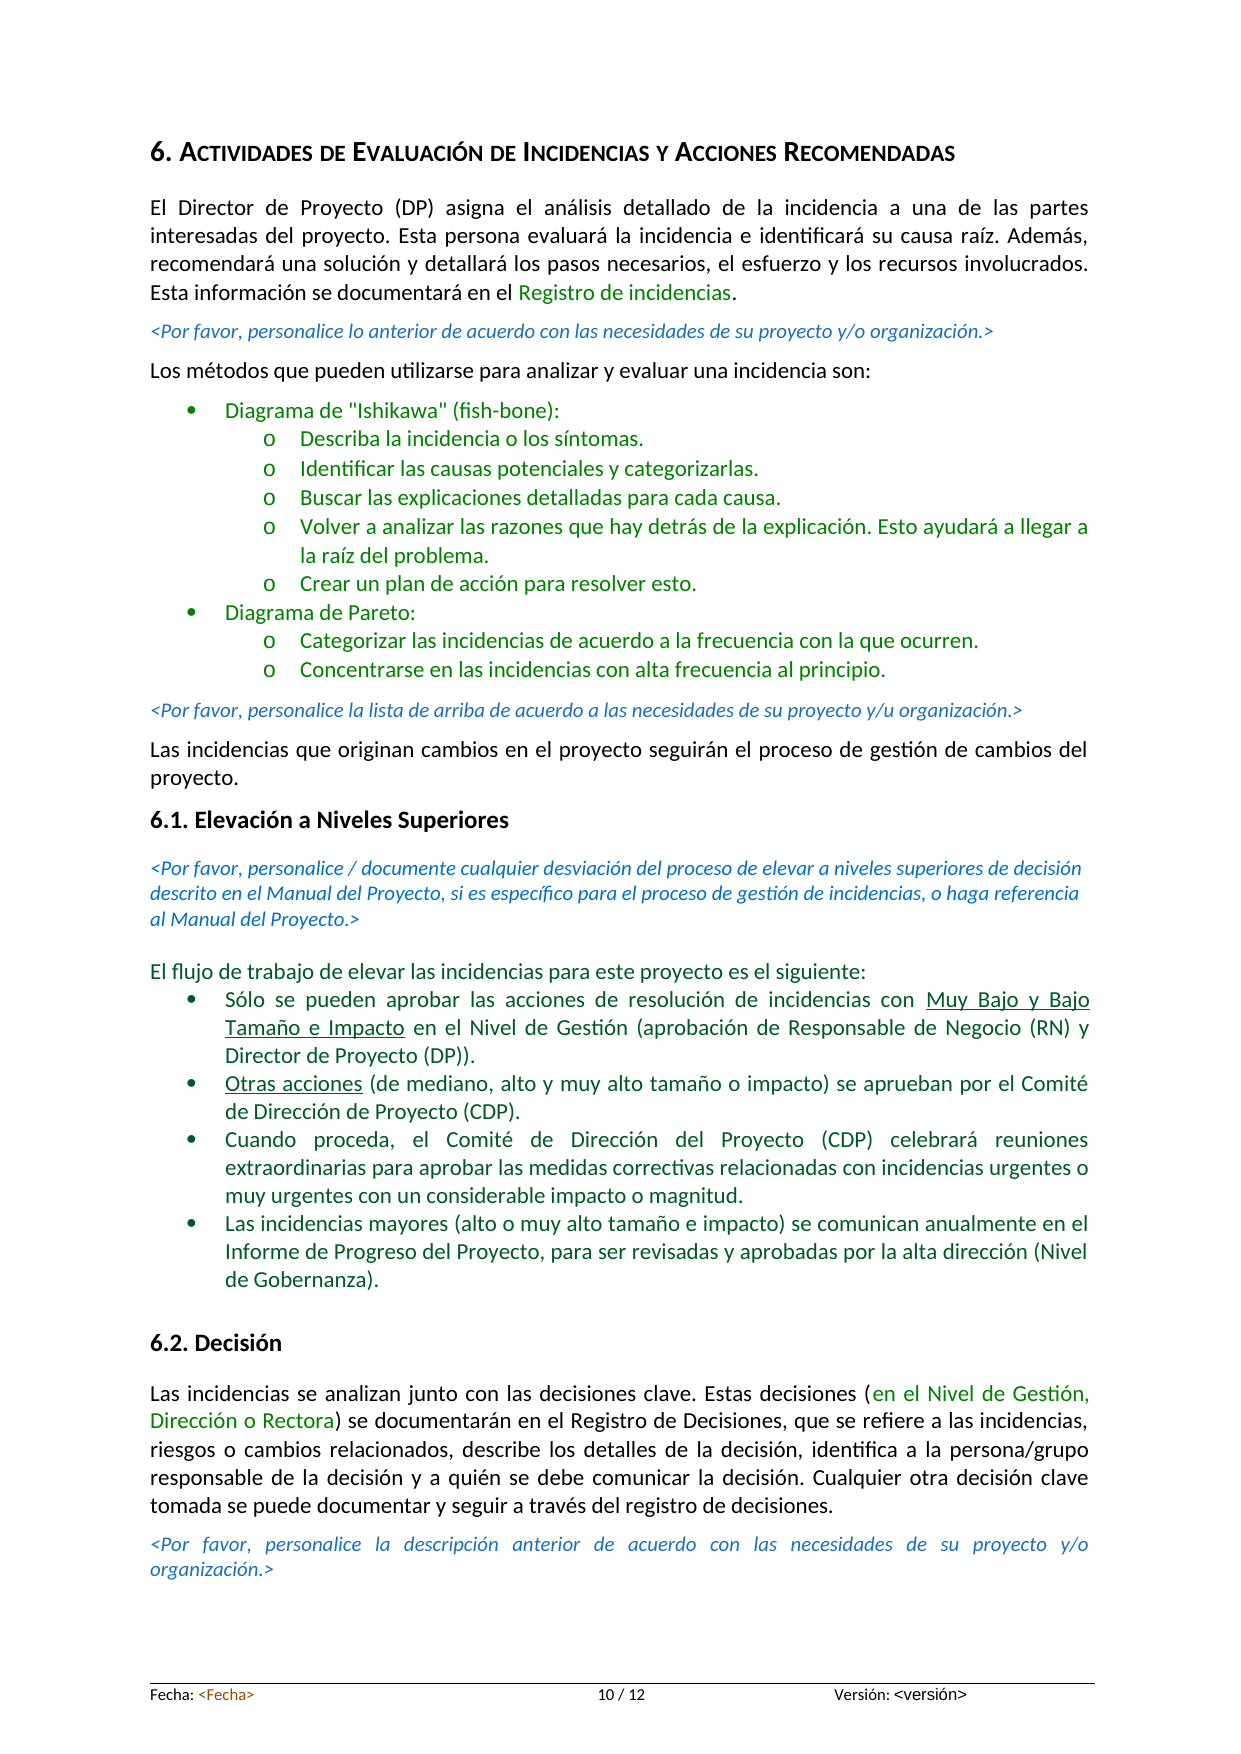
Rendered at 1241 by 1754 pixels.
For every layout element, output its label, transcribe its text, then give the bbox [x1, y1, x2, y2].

text <Por favor, personalice la descripción anterior de acuerdo con las necesidades de su proyecto y/o organización.> [150, 1531, 1090, 1582]
list Las incidencias mayores (alto o muy alto tamaño e impacto) se comunican anualmente en el Informe de Progreso del Proyecto, para ser revisadas y aprobadas por la alta dirección (Nivel de Gobernanza). [187, 1209, 1090, 1293]
text El flujo de trabajo de elevar las incidencias para este proyecto es el siguiente: [150, 957, 1090, 985]
text El Director de Proyecto (DP) asigna el análisis detallado de la incidencia a una de las partes interesadas del proyecto. Esta persona evaluará la incidencia e identificará su causa raíz. Además, recomendará una solución y detallará los pasos necesarios, el esfuerzo y los recursos involucrados. Esta información se documentará en el Registro de incidencias. [150, 193, 1090, 306]
list Categorizar las incidencias de acuerdo a la frecuencia con la que ocurren. [262, 626, 1090, 656]
text Los métodos que pueden utilizarse para analizar y evaluar una incidencia son: [150, 356, 1090, 384]
list Describa la incidencia o los síntomas. [262, 424, 1090, 454]
list Identificar las causas potenciales y categorizarlas. [262, 454, 1090, 483]
text <Por favor, personalice lo anterior de acuerdo con las necesidades de su proyecto y/o organización.> [150, 318, 1090, 343]
list Buscar las explicaciones detalladas para cada causa. [262, 483, 1090, 512]
list Volver a analizar las razones que hay detrás de la explicación. Esto ayudará a llegar a la raíz del problema. [262, 512, 1090, 569]
text Las incidencias se analizan junto con las decisiones clave. Estas decisiones (en el Nivel de Gestión, Dirección o Rectora) se documentarán en el Registro de Decisiones, que se refiere a las incidencias, riesgos o cambios relacionados, describe los detalles de la decisión, identifica a la persona/grupo responsable de la decisión y a quién se debe comunicar la decisión. Cualquier otra decisión clave tomada se puede documentar y seguir a través del registro de decisiones. [150, 1379, 1090, 1519]
text <Por favor, personalice la lista de arriba de acuerdo a las necesidades de su proyecto y/u organización.> [150, 697, 1090, 723]
list Diagrama de "Ishikawa" (fish-bone): [187, 397, 1090, 424]
subtitle Elevación a Niveles Superiores [150, 804, 1090, 834]
text Las incidencias que originan cambios en el proyecto seguirán el proceso de gestión de cambios del proyecto. [150, 735, 1090, 791]
list Cuando proceda, el Comité de Dirección del Proyecto (CDP) celebrará reuniones extraordinarias para aprobar las medidas correctivas relacionadas con incidencias urgentes o muy urgentes con un considerable impacto o magnitud. [187, 1125, 1090, 1209]
subtitle Actividades de Evaluación de Incidencias y Acciones Recomendadas [150, 133, 1090, 168]
subtitle Decisión [150, 1327, 1090, 1358]
list Diagrama de Pareto: [187, 598, 1090, 626]
list Crear un plan de acción para resolver esto. [262, 569, 1090, 598]
text <Por favor, personalice / documente cualquier desviación del proceso de elevar a niveles superiores de decisión descrito en el Manual del Proyecto, si es específico para el proceso de gestión de incidencias, o haga referencia al Manual del Proyecto.> [150, 855, 1090, 931]
list Otras acciones (de mediano, alto y muy alto tamaño o impacto) se aprueban por el Comité de Dirección de Proyecto (CDP). [187, 1069, 1090, 1125]
list Concentrarse en las incidencias con alta frecuencia al principio. [262, 656, 1090, 685]
list Sólo se pueden aprobar las acciones de resolución de incidencias con Muy Bajo y Bajo Tamaño e Impacto en el Nivel de Gestión (aprobación de Responsable de Negocio (RN) y Director de Proyecto (DP)). [187, 985, 1090, 1069]
